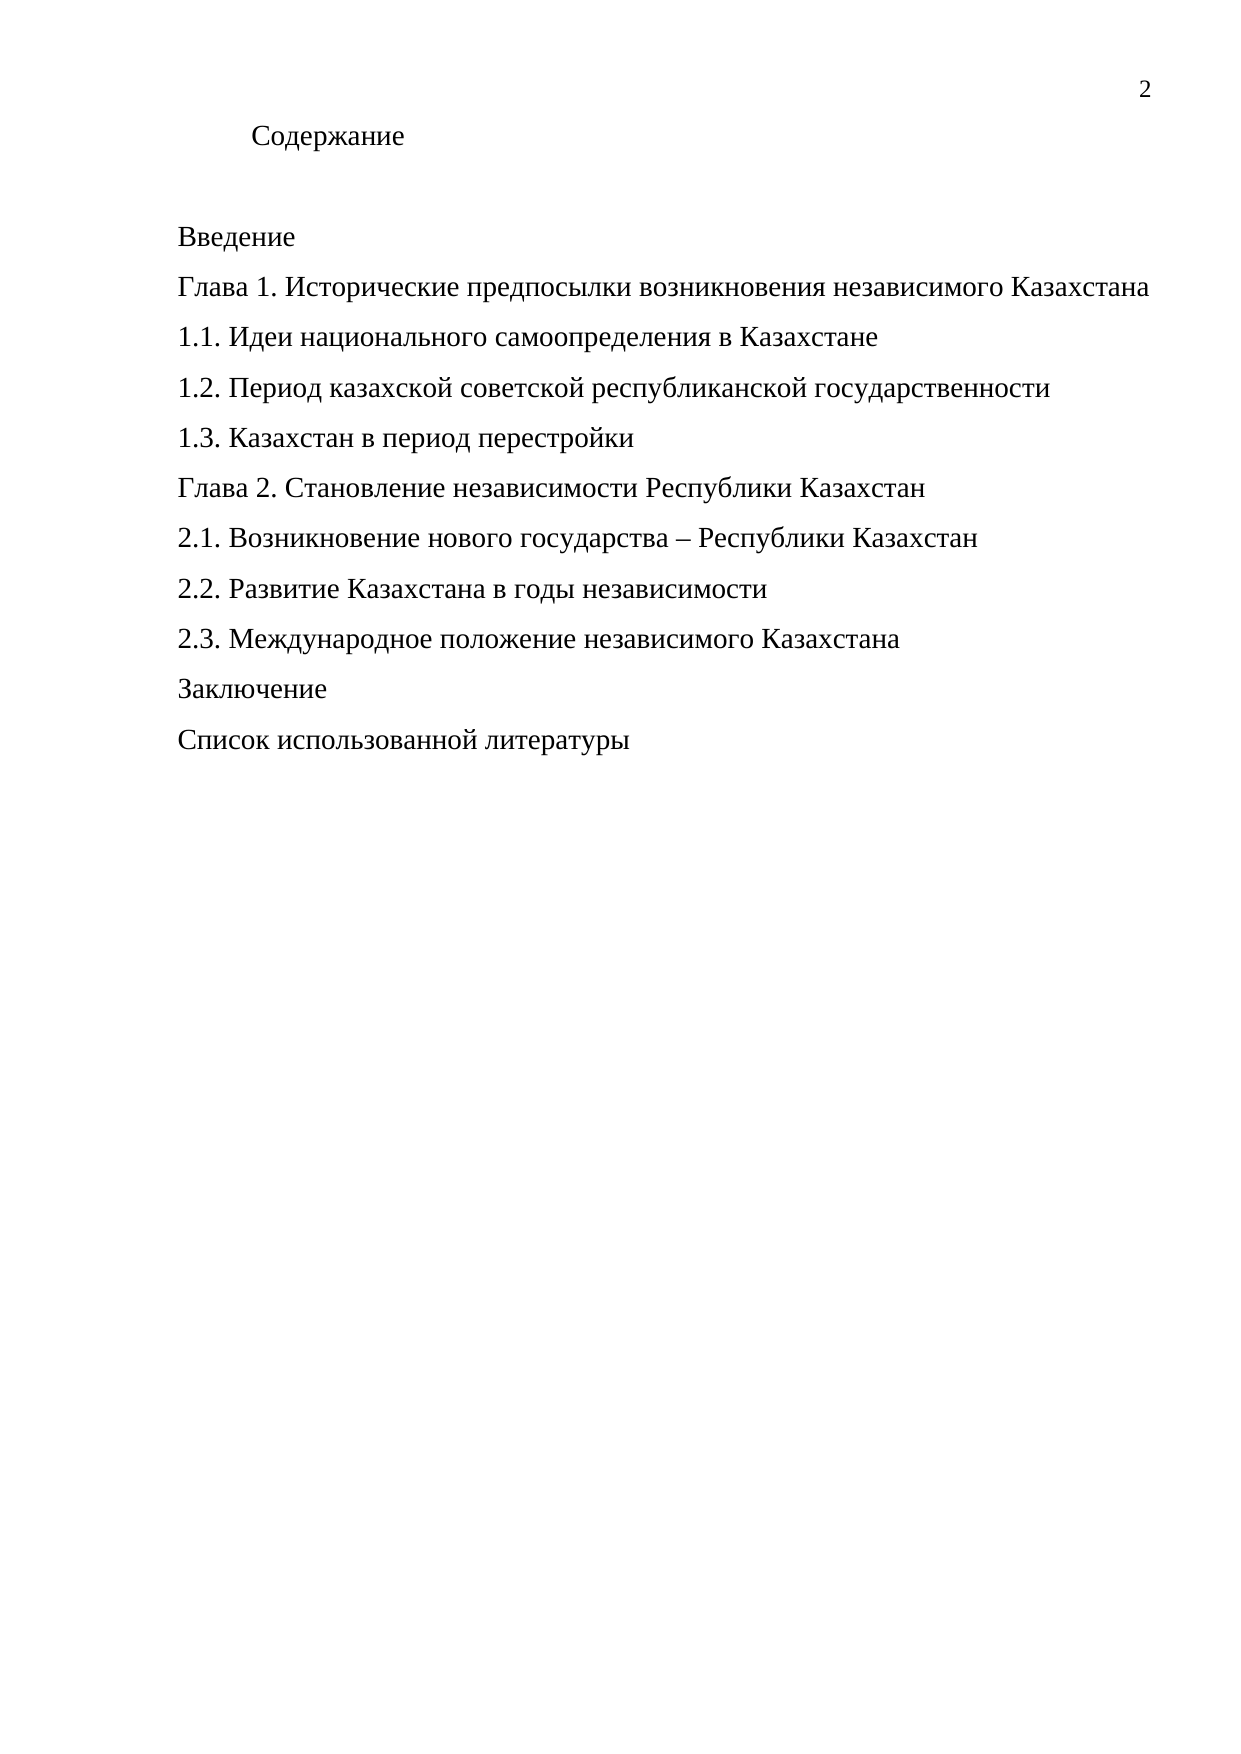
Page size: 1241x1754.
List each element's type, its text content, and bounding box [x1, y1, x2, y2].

text Глава 1. Исторические предпосылки возникновения независимого Казахстана [177, 269, 1152, 303]
text Заключение [177, 672, 1152, 705]
text Введение [177, 219, 1152, 252]
text Глава 2. Становление независимости Республики Казахстан [177, 470, 1152, 504]
text 2.3. Международное положение независимого Казахстана [177, 621, 1152, 655]
text 2.1. Возникновение нового государства – Республики Казахстан [177, 521, 1152, 554]
text 1.2. Период казахской советской республиканской государственности [177, 370, 1152, 403]
text Содержание [177, 118, 1152, 152]
text Список использованной литературы [177, 722, 1152, 755]
text 2.2. Развитие Казахстана в годы независимости [177, 571, 1152, 604]
text 1.1. Идеи национального самоопределения в Казахстане [177, 319, 1152, 353]
text 1.3. Казахстан в период перестройки [177, 420, 1152, 453]
